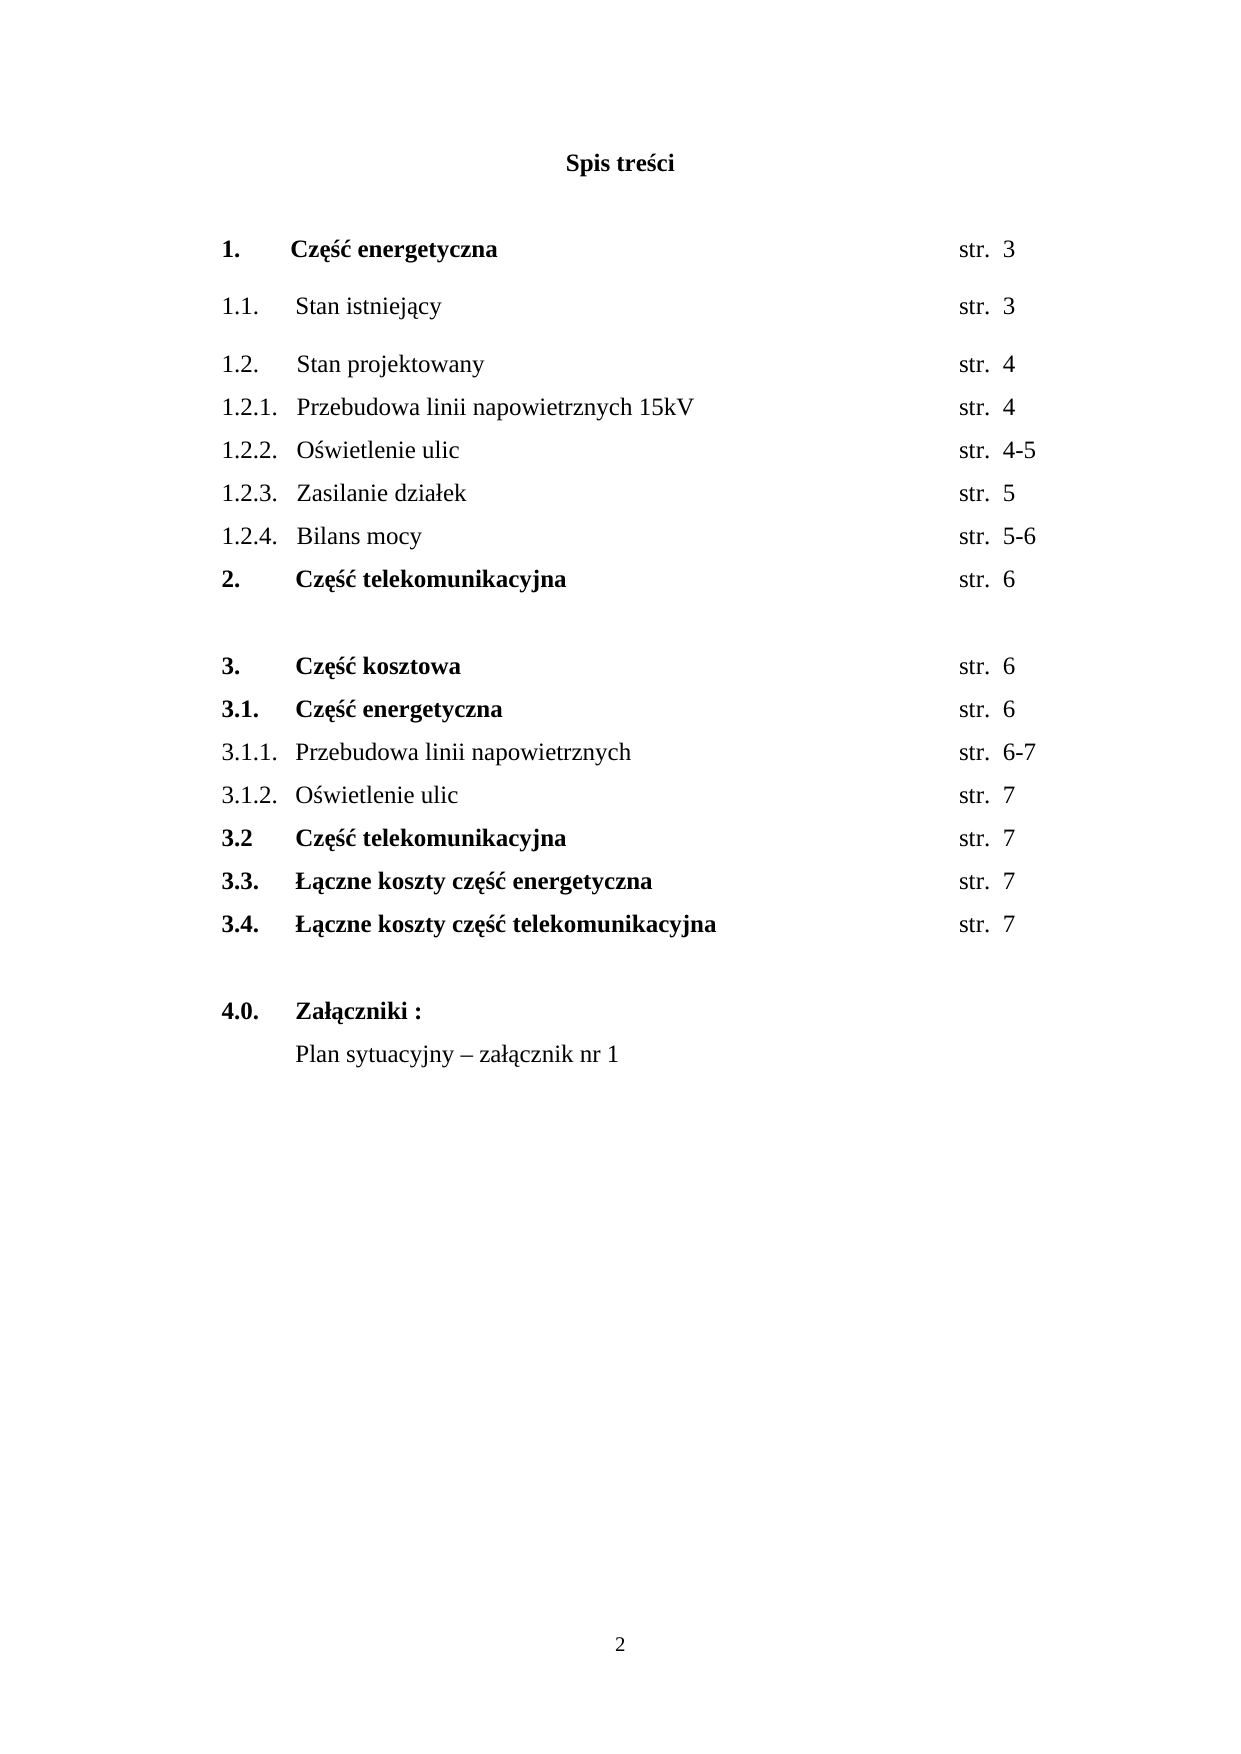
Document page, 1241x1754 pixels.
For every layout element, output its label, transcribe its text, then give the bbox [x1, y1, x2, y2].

text Spis treści [148, 148, 1093, 176]
text 3.1.1. Przebudowa linii napowietrznych str. 6-7 [148, 737, 1093, 766]
text 1.2.4. Bilans mocy str. 5-6 [148, 521, 1093, 550]
text 1.2.3. Zasilanie działek str. 5 [148, 478, 1093, 507]
text 3. Część kosztowa str. 6 [148, 651, 1093, 679]
text 3.3. Łączne koszty część energetyczna str. 7 3.4. Łączne koszty część telekomunikacyjna str. 7 [148, 866, 1093, 981]
text 3.2 Część telekomunikacyjna str. 7 [148, 823, 1093, 852]
text 1.2.1. Przebudowa linii napowietrznych 15kV str. 4 [148, 392, 1093, 421]
text 3.1. Część energetyczna str. 6 [148, 694, 1093, 723]
text 2. Część telekomunikacyjna str. 6 [148, 564, 1093, 593]
text Plan sytuacyjny – załącznik nr 1 [148, 1039, 1093, 1068]
text 1.2. Stan projektowany str. 4 [148, 349, 1093, 378]
text 1.2.2. Oświetlenie ulic str. 4-5 [148, 435, 1093, 464]
list Stan istniejący str. 3 [221, 291, 1093, 349]
text 4.0. Załączniki : [148, 996, 1093, 1024]
text 1. Część energetyczna str. 3 [148, 234, 1093, 263]
text 3.1.2. Oświetlenie ulic str. 7 [148, 780, 1093, 809]
